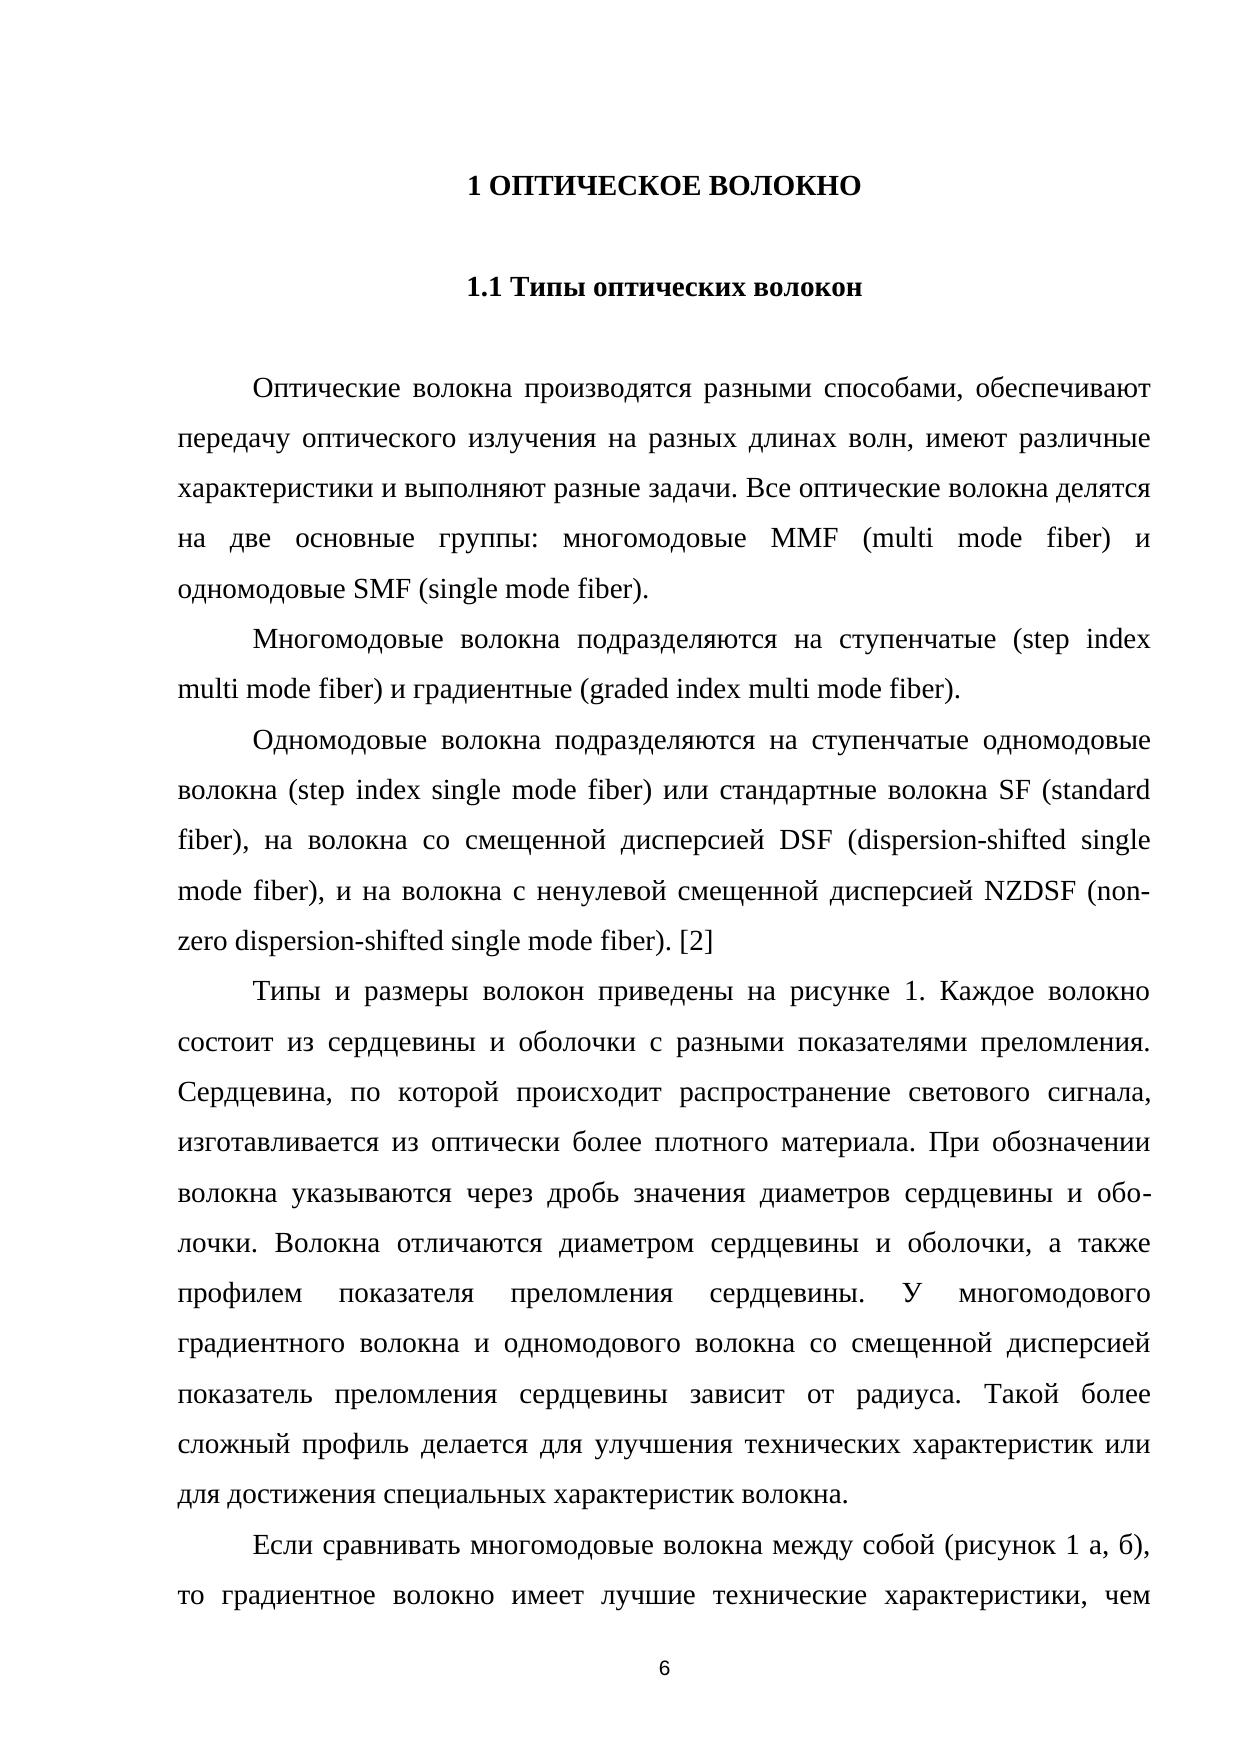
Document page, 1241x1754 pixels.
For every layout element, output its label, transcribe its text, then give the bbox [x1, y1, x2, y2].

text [177, 1527, 1152, 1611]
text 1 ОПТИЧЕСКОЕ ВОЛОКНО [177, 168, 1152, 202]
text Типы и размеры волокон приведены на рисунке 1. Каждое волокно состоит из сердцевины и оболочки с разными показателями преломления. Сердцевина, по которой происходит распространение светового сигнала, изготавливается из оптически более плотного материала. При обозначении волокна указываются через дробь значения диаметров сердцевины и оболочки. Волокна отличаются диаметром сердцевины и оболочки, а также профилем показателя преломления сердцевины. У многомодового градиентного волокна и одномодового волокна со смещенной дисперсией показатель преломления сердцевины зависит от радиуса. Такой более сложный профиль делается для улучшения технических характеристик или для достижения специальных характеристик волокна. [177, 973, 1152, 1510]
text Одномодовые волокна подразделяются на ступенчатые одномодовые волокна (step index single mode fiber) или стандартные волокна SF (standard fiber), на волокна со смещенной дисперсией DSF (dispersion-shifted single mode fiber), и на волокна с ненулевой смещенной дисперсией NZDSF (non-zero dispersion-shifted single mode fiber). [2] [177, 722, 1152, 957]
text Многомодовые волокна подразделяются на ступенчатые (step index multi mode fiber) и градиентные (graded index multi mode fiber). [177, 621, 1152, 705]
text 1.1 Типы оптических волокон [177, 269, 1152, 303]
text Оптические волокна производятся разными способами, обеспечивают передачу оптического излучения на разных длинах волн, имеют различные характеристики и выполняют разные задачи. Все оптические волокна делятся на две основные группы: многомодовые MMF (multi mode fiber) и одномодовые SMF (single mode fiber). [177, 370, 1152, 604]
